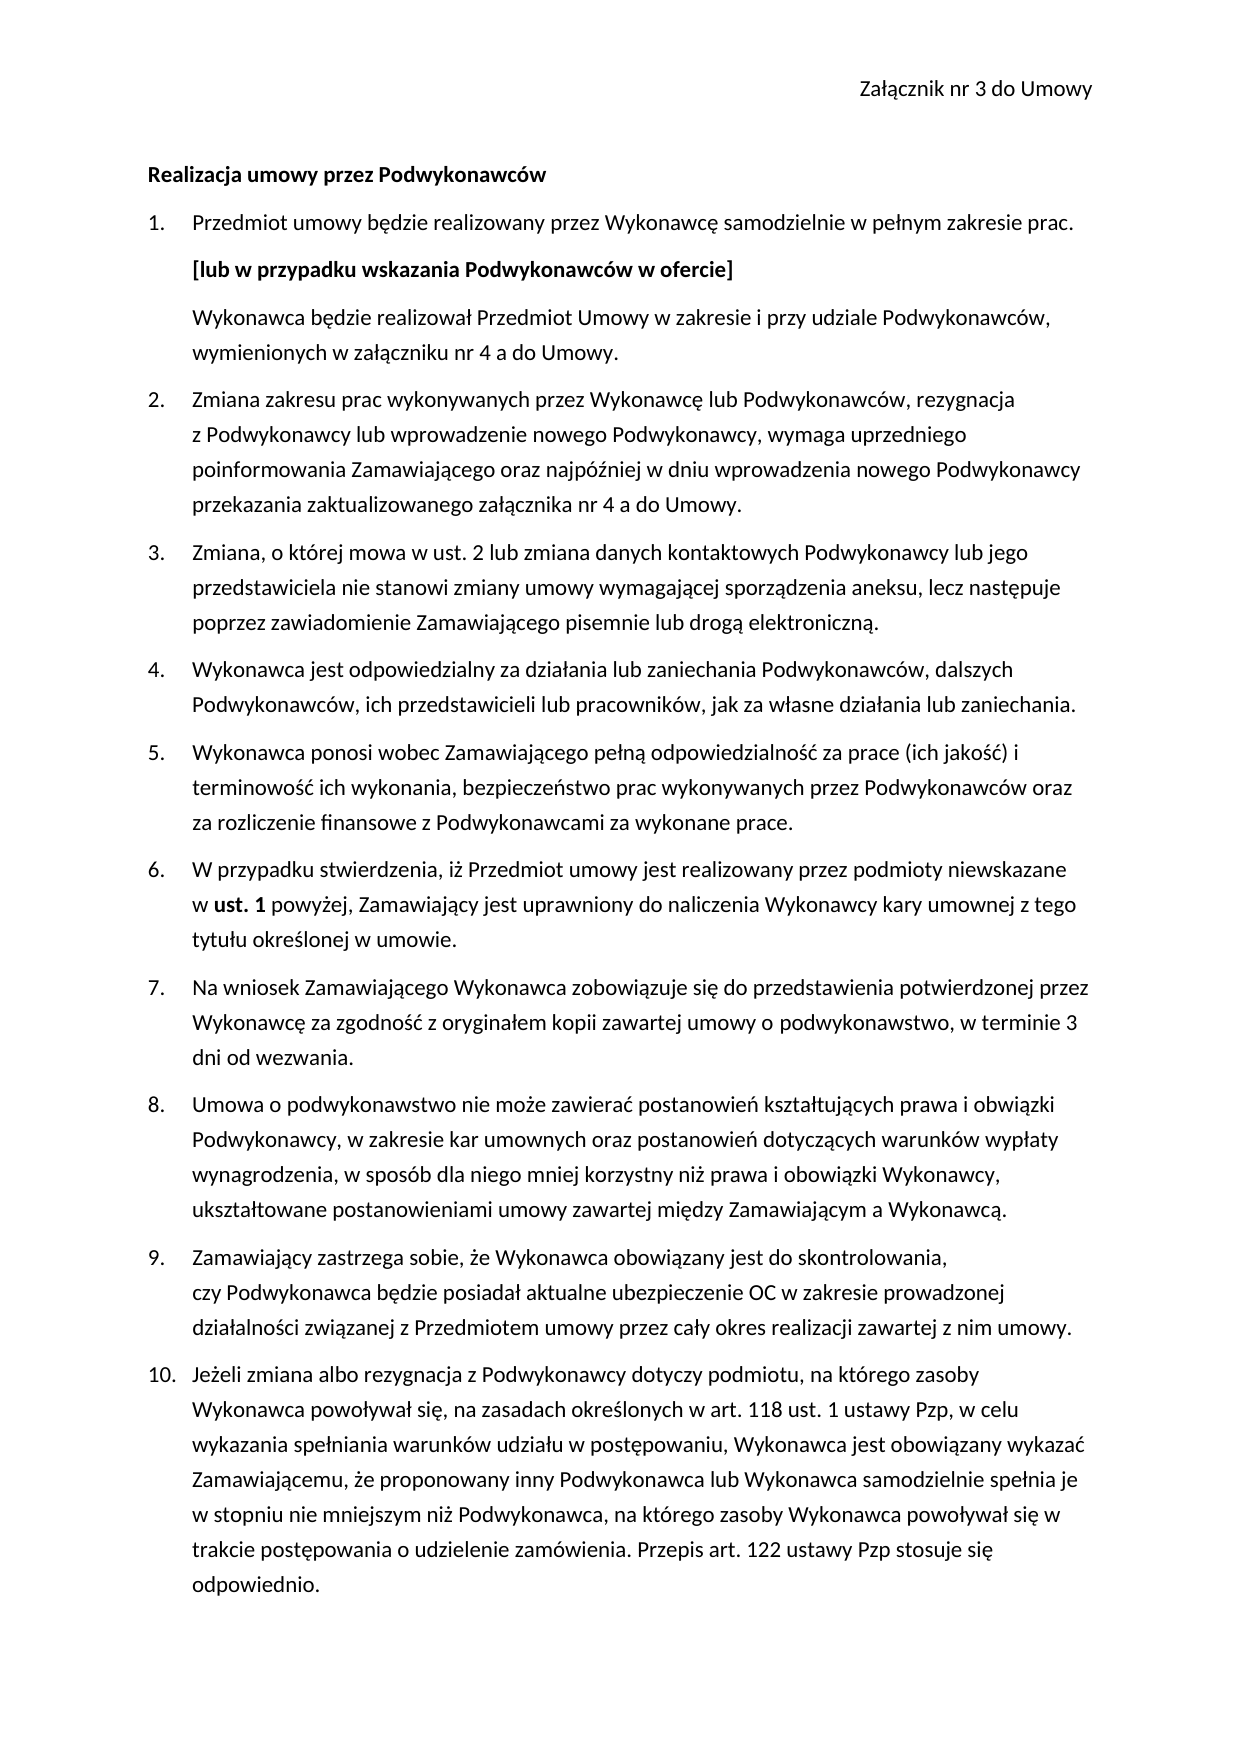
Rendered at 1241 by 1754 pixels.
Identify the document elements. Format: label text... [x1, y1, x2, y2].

list W przypadku stwierdzenia, iż Przedmiot umowy jest realizowany przez podmioty niewskazane w ust. 1 powyżej, Zamawiający jest uprawniony do naliczenia Wykonawcy kary umownej z tego tytułu określonej w umowie. [148, 855, 1093, 953]
list Wykonawca ponosi wobec Zamawiającego pełną odpowiedzialność za prace (ich jakość) i terminowość ich wykonania, bezpieczeństwo prac wykonywanych przez Podwykonawców oraz za rozliczenie finansowe z Podwykonawcami za wykonane prace. [148, 738, 1093, 836]
subtitle Realizacja umowy przez Podwykonawców [148, 160, 1093, 188]
text [lub w przypadku wskazania Podwykonawców w ofercie] [192, 255, 1093, 283]
list Jeżeli zmiana albo rezygnacja z Podwykonawcy dotyczy podmiotu, na którego zasoby Wykonawca powoływał się, na zasadach określonych w art. 118 ust. 1 ustawy Pzp, w celu wykazania spełniania warunków udziału w postępowaniu, Wykonawca jest obowiązany wykazać Zamawiającemu, że proponowany inny Podwykonawca lub Wykonawca samodzielnie spełnia je w stopniu nie mniejszym niż Podwykonawca, na którego zasoby Wykonawca powoływał się w trakcie postępowania o udzielenie zamówienia. Przepis art. 122 ustawy Pzp stosuje się odpowiednio. [148, 1360, 1093, 1598]
list Umowa o podwykonawstwo nie może zawierać postanowień kształtujących prawa i obwiązki Podwykonawcy, w zakresie kar umownych oraz postanowień dotyczących warunków wypłaty wynagrodzenia, w sposób dla niego mniej korzystny niż prawa i obowiązki Wykonawcy, ukształtowane postanowieniami umowy zawartej między Zamawiającym a Wykonawcą. [148, 1090, 1093, 1223]
list Na wniosek Zamawiającego Wykonawca zobowiązuje się do przedstawienia potwierdzonej przez Wykonawcę za zgodność z oryginałem kopii zawartej umowy o podwykonawstwo, w terminie 3 dni od wezwania. [148, 973, 1093, 1071]
list Zmiana, o której mowa w ust. 2 lub zmiana danych kontaktowych Podwykonawcy lub jego przedstawiciela nie stanowi zmiany umowy wymagającej sporządzenia aneksu, lecz następuje poprzez zawiadomienie Zamawiającego pisemnie lub drogą elektroniczną. [148, 538, 1093, 636]
list Przedmiot umowy będzie realizowany przez Wykonawcę samodzielnie w pełnym zakresie prac. [148, 208, 1093, 236]
list Zmiana zakresu prac wykonywanych przez Wykonawcę lub Podwykonawców, rezygnacja z Podwykonawcy lub wprowadzenie nowego Podwykonawcy, wymaga uprzedniego poinformowania Zamawiającego oraz najpóźniej w dniu wprowadzenia nowego Podwykonawcy przekazania zaktualizowanego załącznika nr 4 a do Umowy. [148, 385, 1093, 518]
text Wykonawca będzie realizował Przedmiot Umowy w zakresie i przy udziale Podwykonawców, wymienionych w załączniku nr 4 a do Umowy. [192, 303, 1093, 366]
list Wykonawca jest odpowiedzialny za działania lub zaniechania Podwykonawców, dalszych Podwykonawców, ich przedstawicieli lub pracowników, jak za własne działania lub zaniechania. [148, 655, 1093, 718]
list Zamawiający zastrzega sobie, że Wykonawca obowiązany jest do skontrolowania, czy Podwykonawca będzie posiadał aktualne ubezpieczenie OC w zakresie prowadzonej działalności związanej z Przedmiotem umowy przez cały okres realizacji zawartej z nim umowy. [148, 1243, 1093, 1341]
